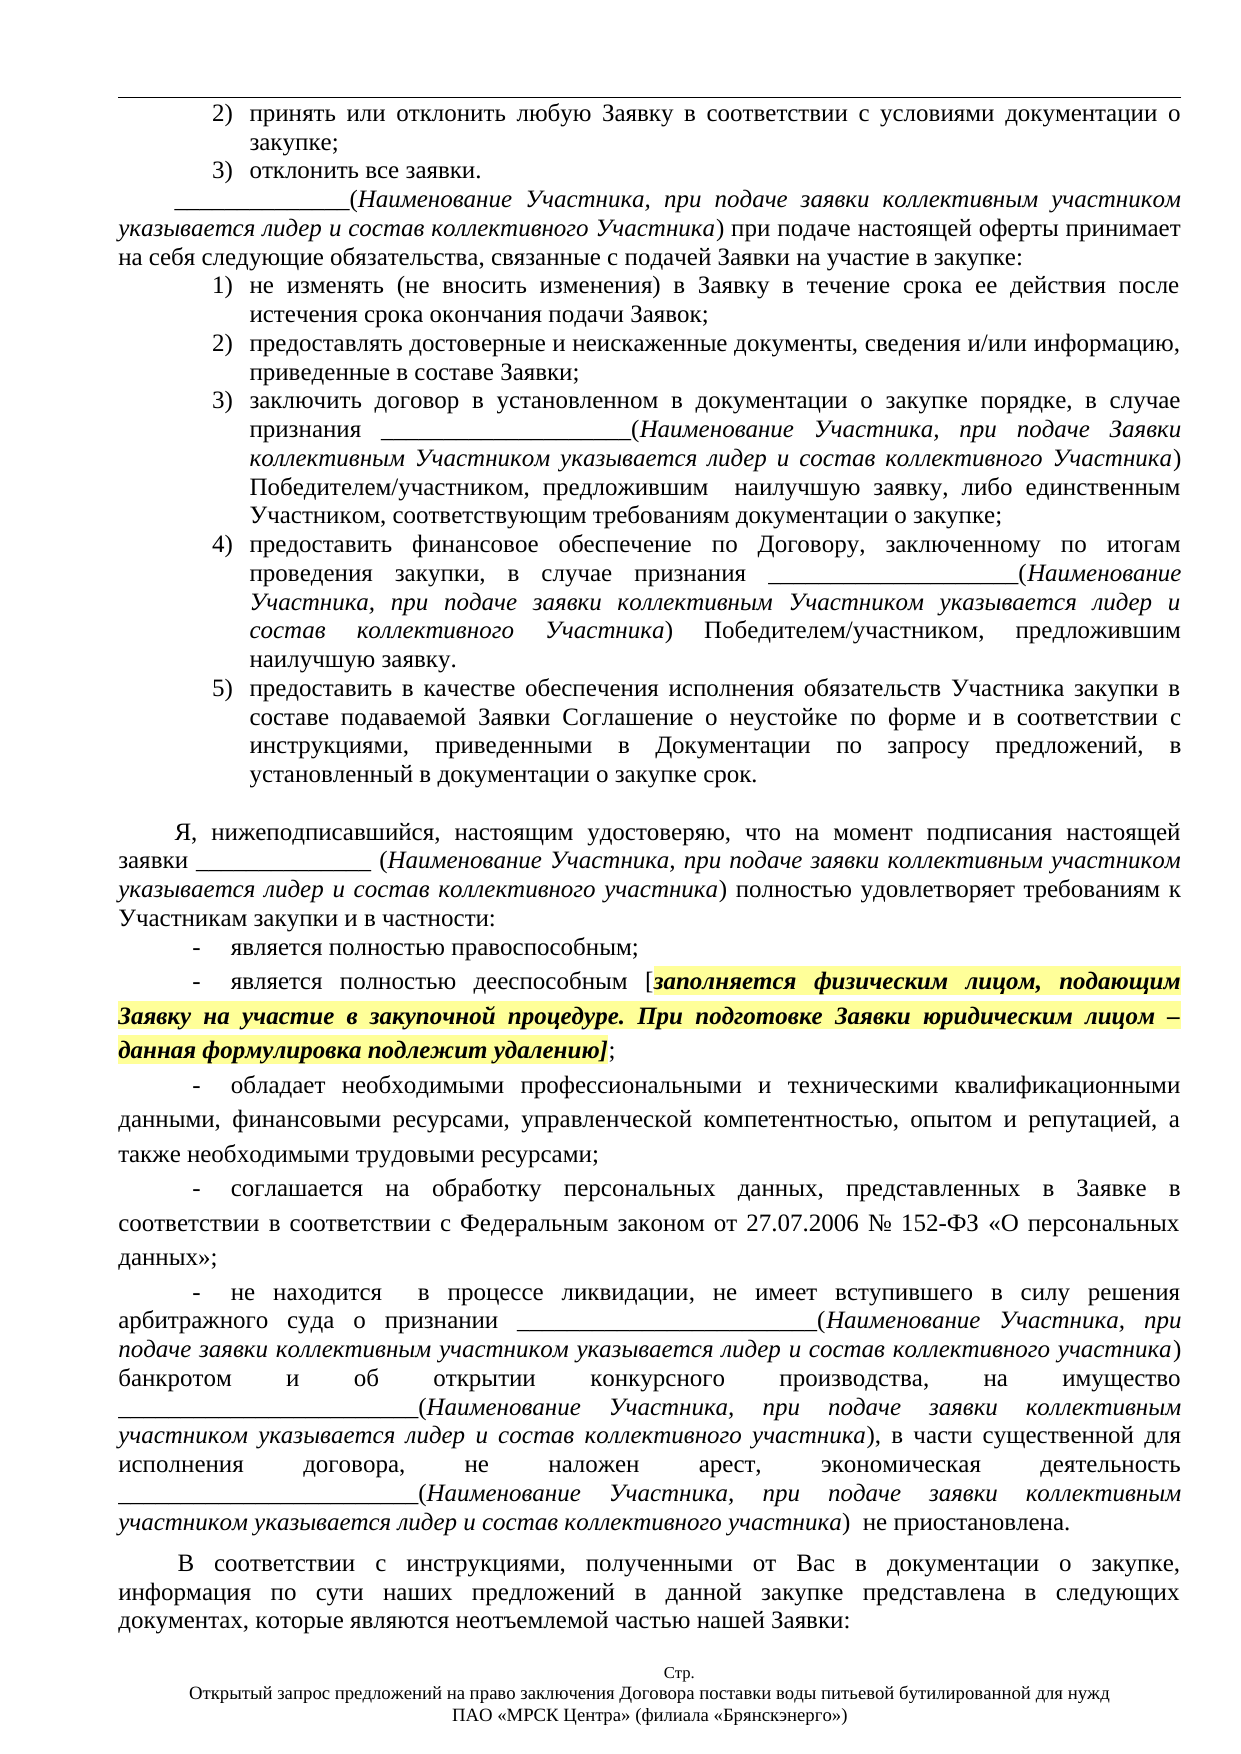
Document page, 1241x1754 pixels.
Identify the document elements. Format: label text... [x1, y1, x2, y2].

list предоставить в качестве обеспечения исполнения обязательств Участника закупки в составе подаваемой Заявки Соглашение о неустойке по форме и в соответствии с инструкциями, приведенными в Документации по запросу предложений, в установленный в документации о закупке срок. [212, 673, 1181, 788]
text Я, нижеподписавшийся, настоящим удостоверяю, что на момент подписания настоящей заявки ______________ (Наименование Участника, при подаче заявки коллективным участником указывается лидер и состав коллективного участника) полностью удовлетворяет требованиям к Участникам закупки и в частности: [118, 817, 1181, 932]
list не изменять (не вносить изменения) в Заявку в течение срока ее действия после истечения срока окончания подачи Заявок; [212, 271, 1181, 328]
list является полностью правоспособным; [118, 932, 1181, 961]
text В соответствии с инструкциями, полученными от Вас в документации о закупке, информация по сути наших предложений в данной закупке представлена в следующих документах, которые являются неотъемлемой частью нашей Заявки: [118, 1548, 1181, 1634]
list отклонить все заявки. [212, 156, 1181, 184]
list заключить договор в установленном в документации о закупке порядке, в случае признания ____________________(Наименование Участника, при подаче Заявки коллективным Участником указывается лидер и состав коллективного Участника) Победителем/участником, предложившим наилучшую заявку, либо единственным Участником, соответствующим требованиям документации о закупке; [212, 386, 1181, 529]
list соглашается на обработку персональных данных, представленных в Заявке в соответствии в соответствии с Федеральным законом от 27.07.2006 № 152-ФЗ «О персональных данных»; [118, 1173, 1181, 1271]
list обладает необходимыми профессиональными и техническими квалификационными данными, финансовыми ресурсами, управленческой компетентностью, опытом и репутацией, а также необходимыми трудовыми ресурсами; [118, 1070, 1181, 1167]
list предоставлять достоверные и неискаженные документы, сведения и/или информацию, приведенные в составе Заявки; [212, 328, 1181, 386]
text ______________(Наименование Участника, при подаче заявки коллективным участником указывается лидер и состав коллективного Участника) при подаче настоящей оферты принимает на себя следующие обязательства, связанные с подачей Заявки на участие в закупке: [118, 184, 1181, 271]
list является полностью дееспособным [заполняется физическим лицом, подающим Заявку на участие в закупочной процедуре. При подготовке Заявки юридическим лицом – данная формулировка подлежит удалению]; [118, 1029, 1181, 1064]
list не находится в процессе ликвидации, не имеет вступившего в силу решения арбитражного суда о признании ________________________(Наименование Участника, при подаче заявки коллективным участником указывается лидер и состав коллективного участника) банкротом и об открытии конкурсного производства, на имущество ________________________(Наименование Участника, при подаче заявки коллективным участником указывается лидер и состав коллективного участника), в части существенной для исполнения договора, не наложен арест, экономическая деятельность ________________________(Наименование Участника, при подаче заявки коллективным участником указывается лидер и состав коллективного участника) не приостановлена. [118, 1277, 1181, 1535]
list является полностью дееспособным [заполняется физическим лицом, подающим Заявку на участие в закупочной процедуре. При подготовке Заявки юридическим лицом – данная формулировка подлежит удалению]; [118, 966, 1181, 1001]
list предоставить финансовое обеспечение по Договору, заключенному по итогам проведения закупки, в случае признания ____________________(Наименование Участника, при подаче заявки коллективным Участником указывается лидер и состав коллективного Участника) Победителем/участником, предложившим наилучшую заявку. [212, 529, 1181, 673]
list принять или отклонить любую Заявку в соответствии с условиями документации о закупке; [212, 98, 1181, 156]
